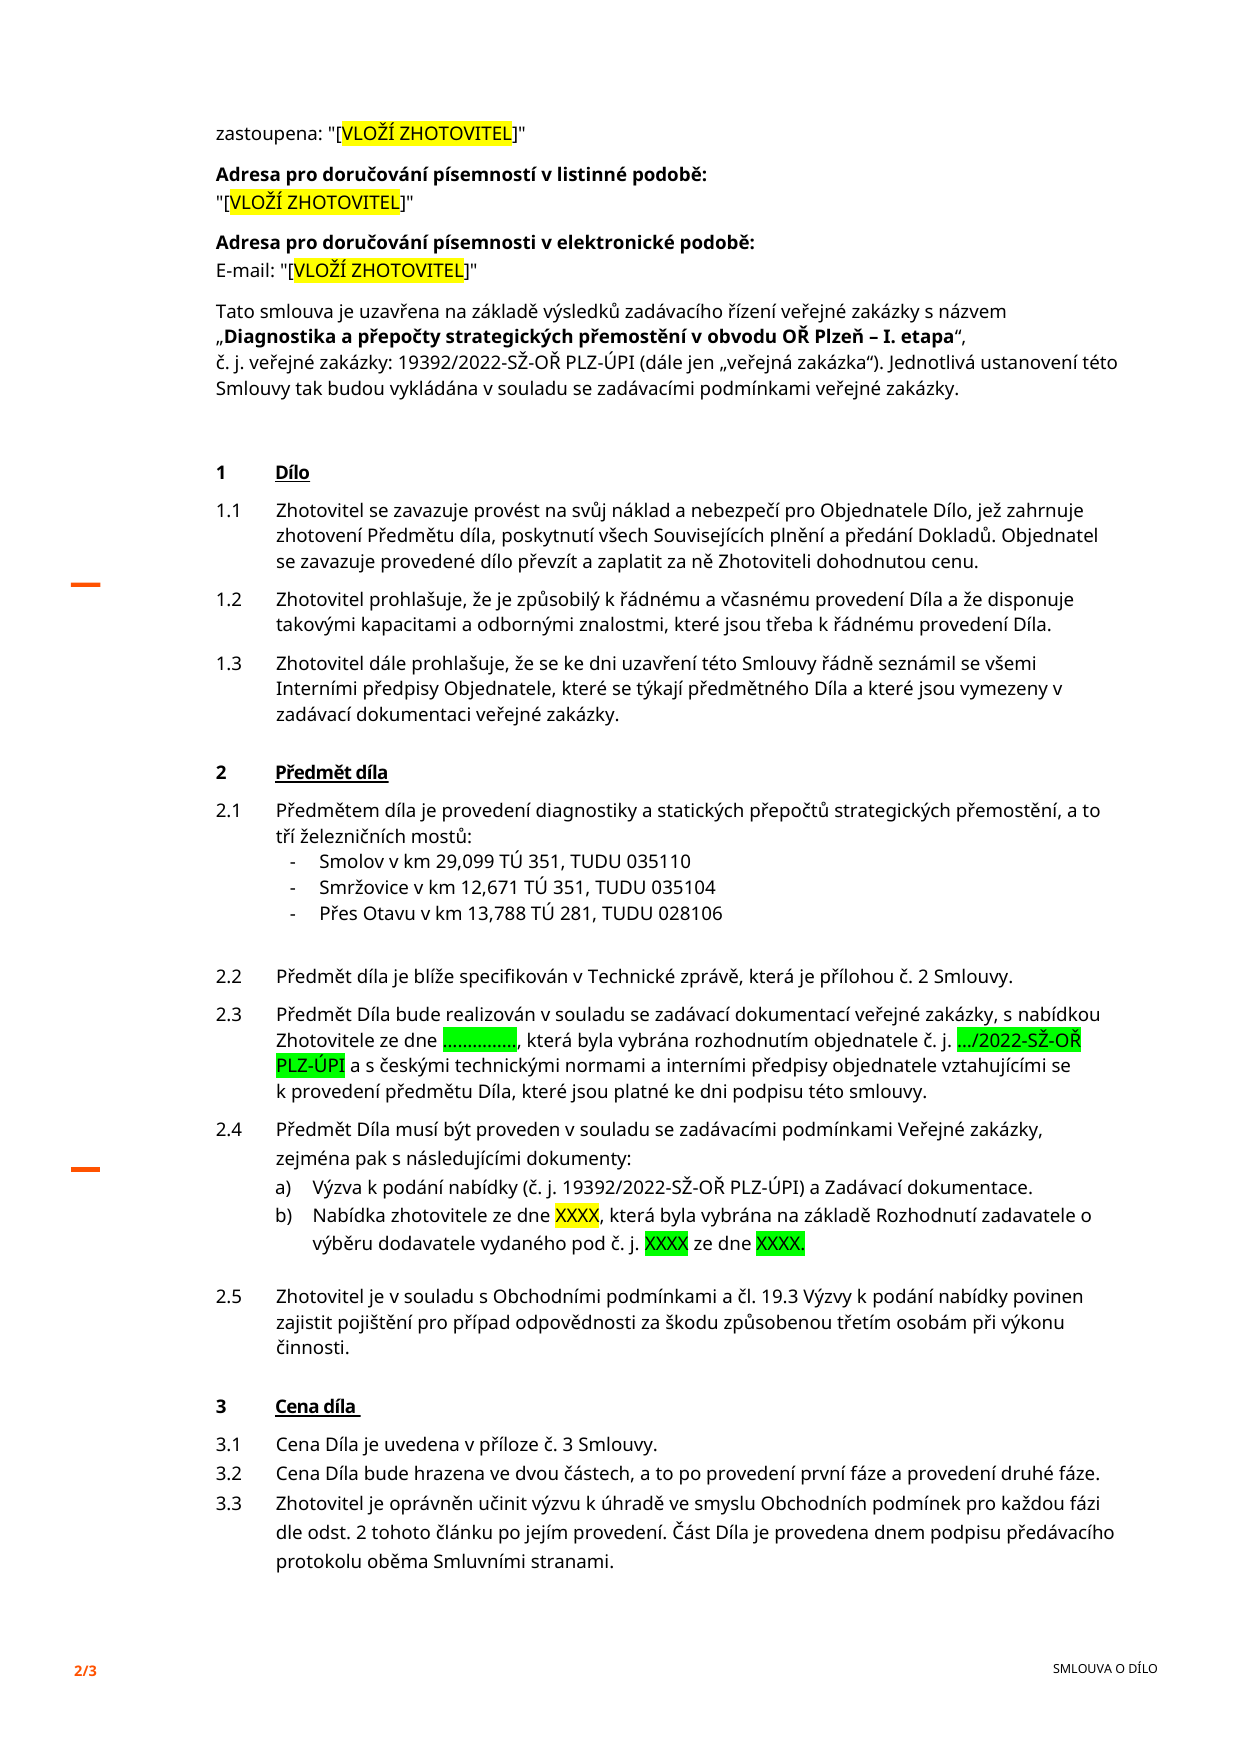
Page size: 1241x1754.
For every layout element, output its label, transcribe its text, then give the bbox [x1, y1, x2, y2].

subtitle Dílo [216, 459, 1122, 485]
subtitle Cena díla [216, 1393, 1122, 1419]
subtitle Zhotovitel dále prohlašuje, že se ke dni uzavření této Smlouvy řádně seznámil se všemi Interními předpisy Objednatele, které se týkají předmětného Díla a které jsou vymezeny v zadávací dokumentaci veřejné zakázky. [216, 650, 1122, 726]
text Adresa pro doručování písemnosti v elektronické podobě: [216, 230, 1122, 255]
list Nabídka zhotovitele ze dne XXXX, která byla vybrána na základě Rozhodnutí zadavatele o výběru dodavatele vydaného pod č. j. XXXX ze dne XXXX. [275, 1202, 1122, 1256]
text zastoupena: "[VLOŽÍ ZHOTOVITEL]" [512, 121, 1122, 146]
subtitle Zhotovitel prohlašuje, že je způsobilý k řádnému a včasnému provedení Díla a že disponuje takovými kapacitami a odbornými znalostmi, které jsou třeba k řádnému provedení Díla. [216, 586, 1122, 637]
subtitle Smržovice v km 12,671 TÚ 351, TUDU 035104 [261, 874, 1122, 900]
text č. j. veřejné zakázky: 19392/2022-SŽ-OŘ PLZ-ÚPI (dále jen „veřejná zakázka“). Jednotlivá ustanovení této Smlouvy tak budou vykládána v souladu se zadávacími podmínkami veřejné zakázky. [216, 349, 1122, 400]
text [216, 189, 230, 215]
subtitle Cena Díla je uvedena v příloze č. 3 Smlouvy. [216, 1431, 1122, 1457]
text Tato smlouva je uzavřena na základě výsledků zadávacího řízení veřejné zakázky s názvem „Diagnostika a přepočty strategických přemostění v obvodu OŘ Plzeň – I. etapa“, [216, 298, 1122, 349]
subtitle Zhotovitel je oprávněn učinit výzvu k úhradě ve smyslu Obchodních podmínek pro každou fázi dle odst. 2 tohoto článku po jejím provedení. Část Díla je provedena dnem podpisu předávacího protokolu oběma Smluvními stranami. [216, 1490, 1122, 1574]
list Výzva k podání nabídky (č. j. 19392/2022-SŽ-OŘ PLZ-ÚPI) a Zadávací dokumentace. [275, 1174, 1122, 1200]
text Adresa pro doručování písemností v listinné podobě: [216, 161, 1122, 187]
text E-mail: "[VLOŽÍ ZHOTOVITEL]" [216, 258, 294, 283]
subtitle Smolov v km 29,099 TÚ 351, TUDU 035110 [261, 849, 1122, 874]
subtitle Zhotovitel se zavazuje provést na svůj náklad a nebezpečí pro Objednatele Dílo, jež zahrnuje zhotovení Předmětu díla, poskytnutí všech Souvisejících plnění a předání Dokladů. Objednatel se zavazuje provedené dílo převzít a zaplatit za ně Zhotoviteli dohodnutou cenu. [216, 497, 1122, 574]
subtitle Předmět díla je blíže specifikován v Technické zprávě, která je přílohou č. 2 Smlouvy. [216, 963, 1122, 989]
text "[VLOŽÍ ZHOTOVITEL]" [400, 189, 1122, 215]
subtitle Předmět Díla bude realizován v souladu se zadávací dokumentací veřejné zakázky, s nabídkou Zhotovitele ze dne ……………, která byla vybrána rozhodnutím objednatele č. j. …/2022-SŽ-OŘ PLZ-ÚPI a s českými technickými normami a interními předpisy objednatele vztahujícími se k provedení předmětu Díla, které jsou platné ke dni podpisu této smlouvy. [216, 1001, 1122, 1103]
subtitle Cena Díla bude hrazena ve dvou částech, a to po provedení první fáze a provedení druhé fáze. [216, 1461, 1122, 1486]
text E-mail: "[VLOŽÍ ZHOTOVITEL]" [464, 258, 1122, 283]
subtitle Předmět Díla musí být proveden v souladu se zadávacími podmínkami Veřejné zakázky, zejména pak s následujícími dokumenty: [216, 1116, 1122, 1171]
text zastoupena: "[VLOŽÍ ZHOTOVITEL]" [216, 121, 342, 146]
subtitle Předmět díla [216, 760, 1122, 785]
subtitle Předmětem díla je provedení diagnostiky a statických přepočtů strategických přemostění, a to tří železničních mostů: [216, 798, 1122, 849]
subtitle Přes Otavu v km 13,788 TÚ 281, TUDU 028106 [261, 900, 1122, 925]
subtitle Zhotovitel je v souladu s Obchodními podmínkami a čl. 19.3 Výzvy k podání nabídky povinen zajistit pojištění pro případ odpovědnosti za škodu způsobenou třetím osobám při výkonu činnosti. [216, 1283, 1122, 1360]
